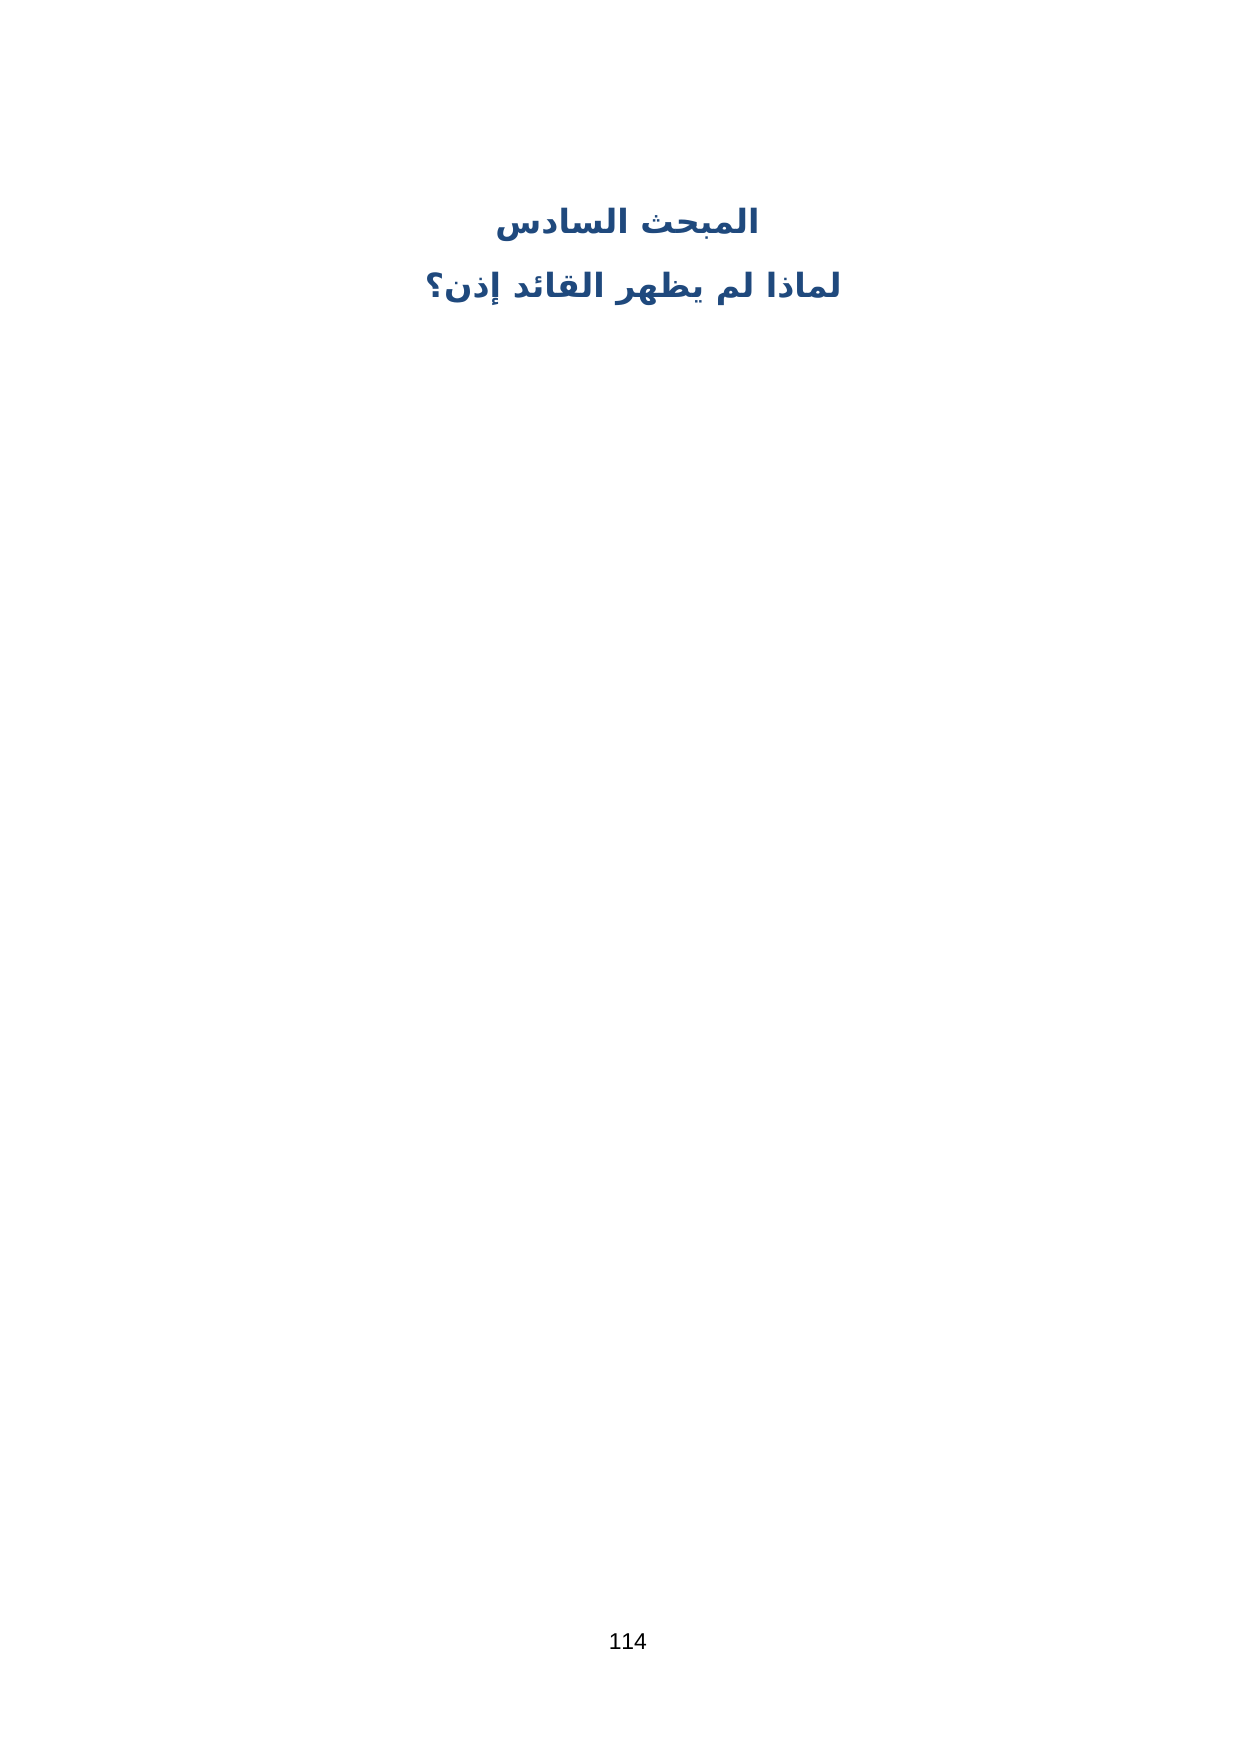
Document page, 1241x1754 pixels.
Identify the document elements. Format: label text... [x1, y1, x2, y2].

subtitle المبحث السادس [222, 202, 1033, 241]
subtitle لماذا لم يظهر القائد إذن؟ [222, 266, 1033, 305]
